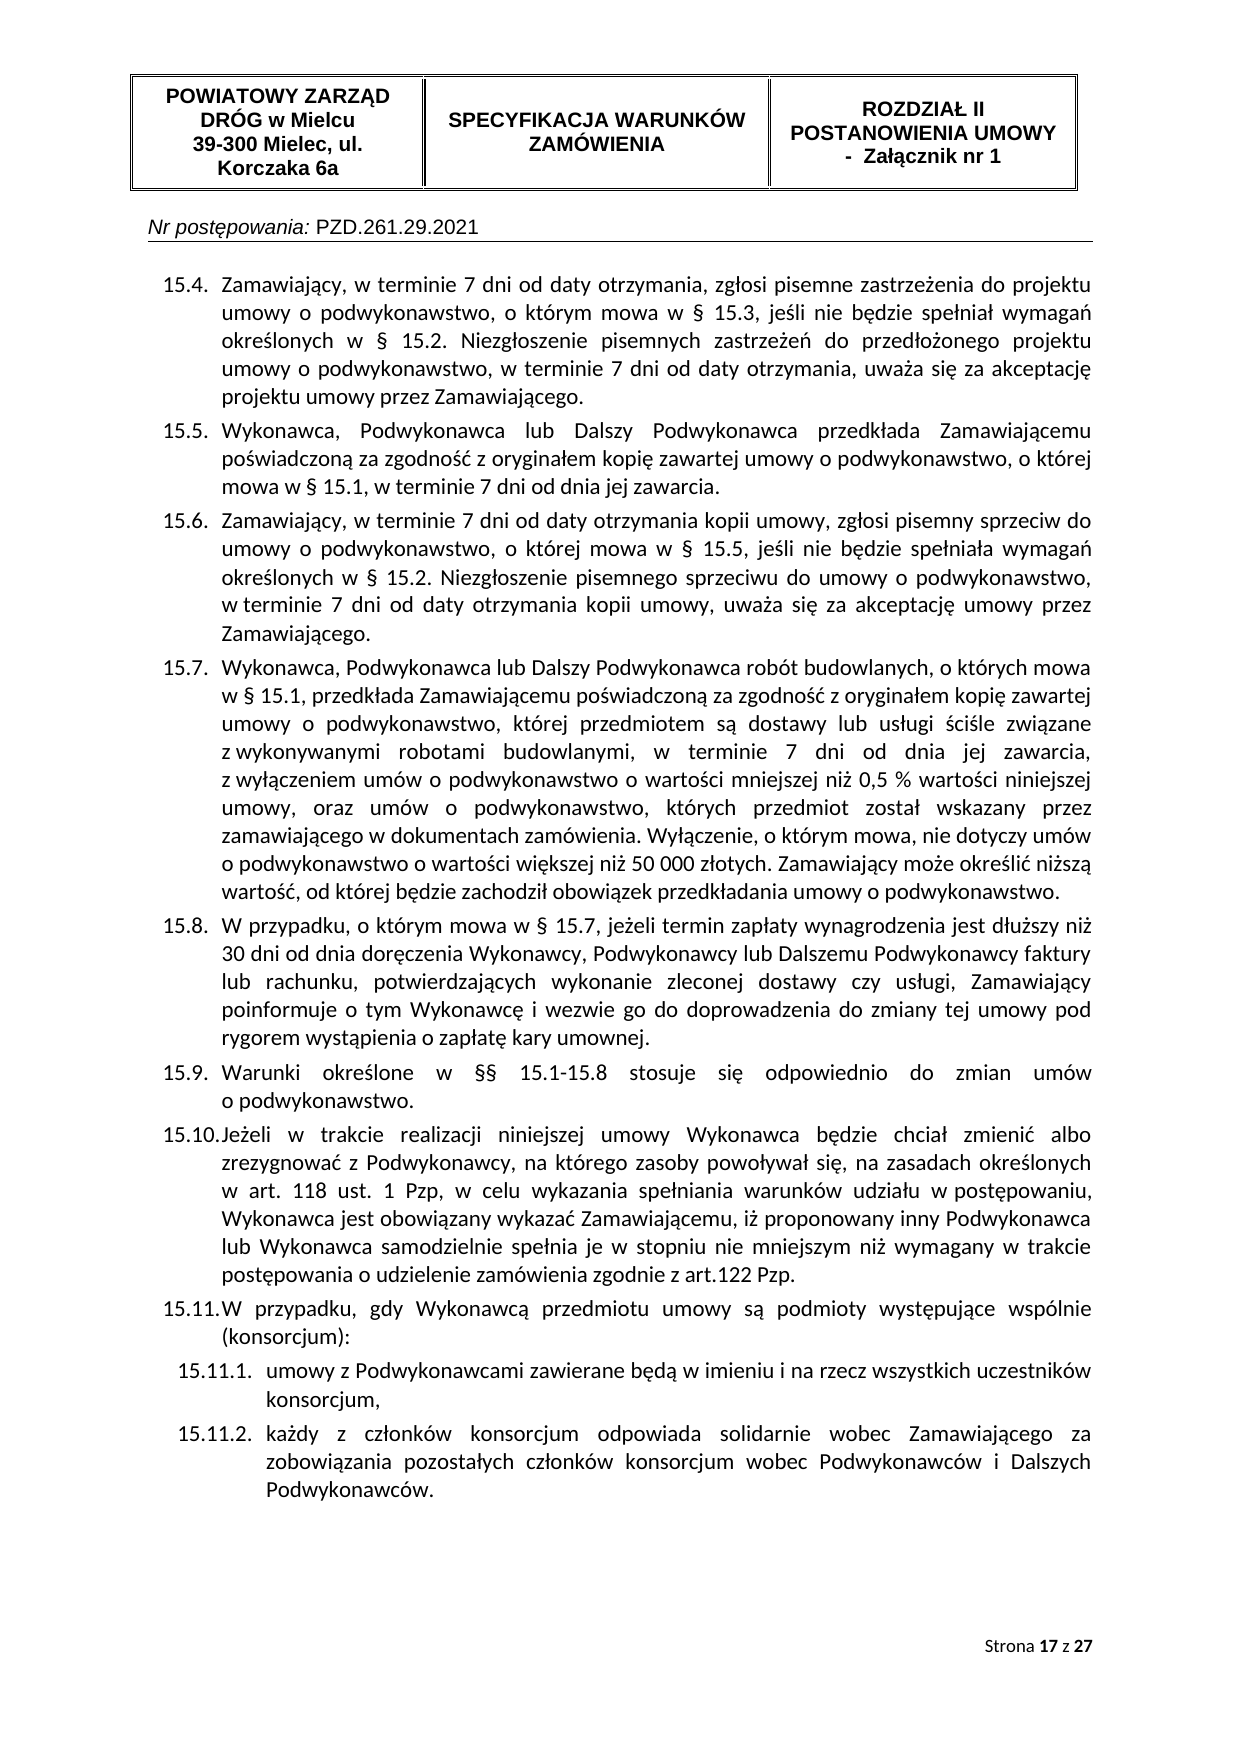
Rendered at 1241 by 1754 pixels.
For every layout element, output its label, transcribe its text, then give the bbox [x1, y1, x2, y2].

subtitle Zamawiający, w terminie 7 dni od daty otrzymania kopii umowy, zgłosi pisemny sprzeciw do umowy o podwykonawstwo, o której mowa w § 15.5, jeśli nie będzie spełniała wymagań określonych w § 15.2. Niezgłoszenie pisemnego sprzeciwu do umowy o podwykonawstwo, w terminie 7 dni od daty otrzymania kopii umowy, uważa się za akceptację umowy przez Zamawiającego. [162, 507, 1093, 647]
subtitle Warunki określone w §§ 15.1-15.8 stosuje się odpowiednio do zmian umów o podwykonawstwo. [162, 1058, 1093, 1114]
subtitle W przypadku, o którym mowa w § 15.7, jeżeli termin zapłaty wynagrodzenia jest dłuższy niż 30 dni od dnia doręczenia Wykonawcy, Podwykonawcy lub Dalszemu Podwykonawcy faktury lub rachunku, potwierdzających wykonanie zleconej dostawy czy usługi, Zamawiający poinformuje o tym Wykonawcę i wezwie go do doprowadzenia do zmiany tej umowy pod rygorem wystąpienia o zapłatę kary umownej. [162, 911, 1093, 1051]
subtitle Zamawiający, w terminie 7 dni od daty otrzymania, zgłosi pisemne zastrzeżenia do projektu umowy o podwykonawstwo, o którym mowa w § 15.3, jeśli nie będzie spełniał wymagań określonych w § 15.2. Niezgłoszenie pisemnych zastrzeżeń do przedłożonego projektu umowy o podwykonawstwo, w terminie 7 dni od daty otrzymania, uważa się za akceptację projektu umowy przez Zamawiającego. [162, 270, 1093, 410]
subtitle Jeżeli w trakcie realizacji niniejszej umowy Wykonawca będzie chciał zmienić albo zrezygnować z Podwykonawcy, na którego zasoby powoływał się, na zasadach określonych w art. 118 ust. 1 Pzp, w celu wykazania spełniania warunków udziału w postępowaniu, Wykonawca jest obowiązany wykazać Zamawiającemu, iż proponowany inny Podwykonawca lub Wykonawca samodzielnie spełnia je w stopniu nie mniejszym niż wymagany w trakcie postępowania o udzielenie zamówienia zgodnie z art.122 Pzp. [162, 1120, 1093, 1288]
subtitle umowy z Podwykonawcami zawierane będą w imieniu i na rzecz wszystkich uczestników konsorcjum, [177, 1357, 1093, 1413]
subtitle Wykonawca, Podwykonawca lub Dalszy Podwykonawca przedkłada Zamawiającemu poświadczoną za zgodność z oryginałem kopię zawartej umowy o podwykonawstwo, o której mowa w § 15.1, w terminie 7 dni od dnia jej zawarcia. [162, 416, 1093, 500]
subtitle każdy z członków konsorcjum odpowiada solidarnie wobec Zamawiającego za zobowiązania pozostałych członków konsorcjum wobec Podwykonawców i Dalszych Podwykonawców. [177, 1419, 1093, 1503]
subtitle W przypadku, gdy Wykonawcą przedmiotu umowy są podmioty występujące wspólnie (konsorcjum): [162, 1294, 1093, 1350]
subtitle Wykonawca, Podwykonawca lub Dalszy Podwykonawca robót budowlanych, o których mowa w § 15.1, przedkłada Zamawiającemu poświadczoną za zgodność z oryginałem kopię zawartej umowy o podwykonawstwo, której przedmiotem są dostawy lub usługi ściśle związane z wykonywanymi robotami budowlanymi, w terminie 7 dni od dnia jej zawarcia, z wyłączeniem umów o podwykonawstwo o wartości mniejszej niż 0,5 % wartości niniejszej umowy, oraz umów o podwykonawstwo, których przedmiot został wskazany przez zamawiającego w dokumentach zamówienia. Wyłączenie, o którym mowa, nie dotyczy umów o podwykonawstwo o wartości większej niż 50 000 złotych. Zamawiający może określić niższą wartość, od której będzie zachodził obowiązek przedkładania umowy o podwykonawstwo. [162, 653, 1093, 905]
